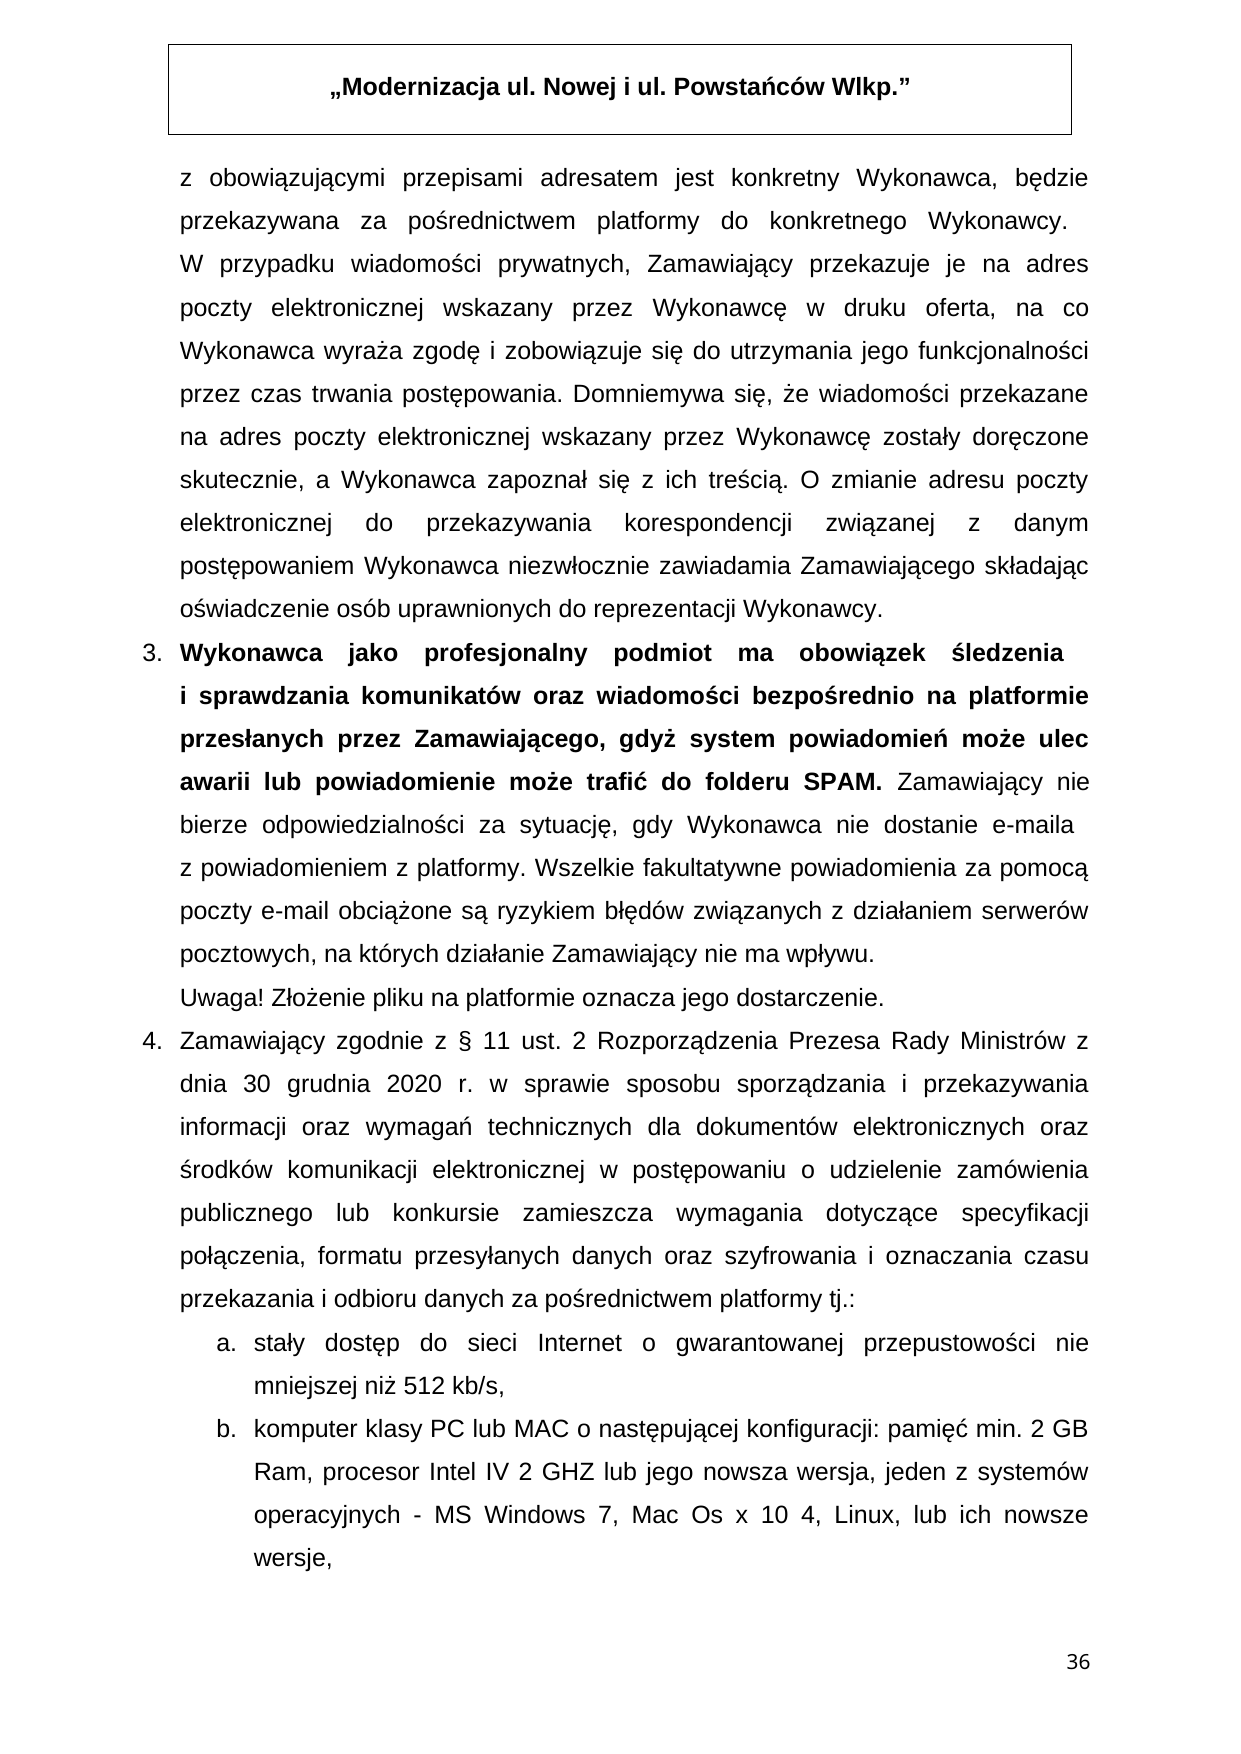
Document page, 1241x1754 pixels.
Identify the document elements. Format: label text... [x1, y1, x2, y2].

list Zamawiający zgodnie z § 11 ust. 2 Rozporządzenia Prezesa Rady Ministrów z dnia 30 grudnia 2020 r. w sprawie sposobu sporządzania i przekazywania informacji oraz wymagań technicznych dla dokumentów elektronicznych oraz środków komunikacji elektronicznej w postępowaniu o udzielenie zamówienia publicznego lub konkursie zamieszcza wymagania dotyczące specyfikacji połączenia, formatu przesyłanych danych oraz szyfrowania i oznaczania czasu przekazania i odbioru danych za pośrednictwem platformy tj.: [142, 1026, 1090, 1313]
list komputer klasy PC lub MAC o następującej konfiguracji: pamięć min. 2 GB Ram, procesor Intel IV 2 GHZ lub jego nowsza wersja, jeden z systemów operacyjnych - MS Windows 7, Mac Os x 10 4, Linux, lub ich nowsze wersje, [216, 1414, 1090, 1572]
list Uwaga! Złożenie pliku na platformie oznacza jego dostarczenie. [179, 982, 1090, 1011]
list stały dostęp do sieci Internet o gwarantowanej przepustowości nie mniejszej niż 512 kb/s, [216, 1327, 1090, 1399]
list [142, 163, 1090, 623]
list Wykonawca jako profesjonalny podmiot ma obowiązek śledzenia i sprawdzania komunikatów oraz wiadomości bezpośrednio na platformie przesłanych przez Zamawiającego, gdyż system powiadomień może ulec awarii lub powiadomienie może trafić do folderu SPAM. Zamawiający nie bierze odpowiedzialności za sytuację, gdy Wykonawca nie dostanie e-maila z powiadomieniem z platformy. Wszelkie fakultatywne powiadomienia za pomocą poczty e-mail obciążone są ryzykiem błędów związanych z działaniem serwerów pocztowych, na których działanie Zamawiający nie ma wpływu. [142, 637, 1090, 968]
